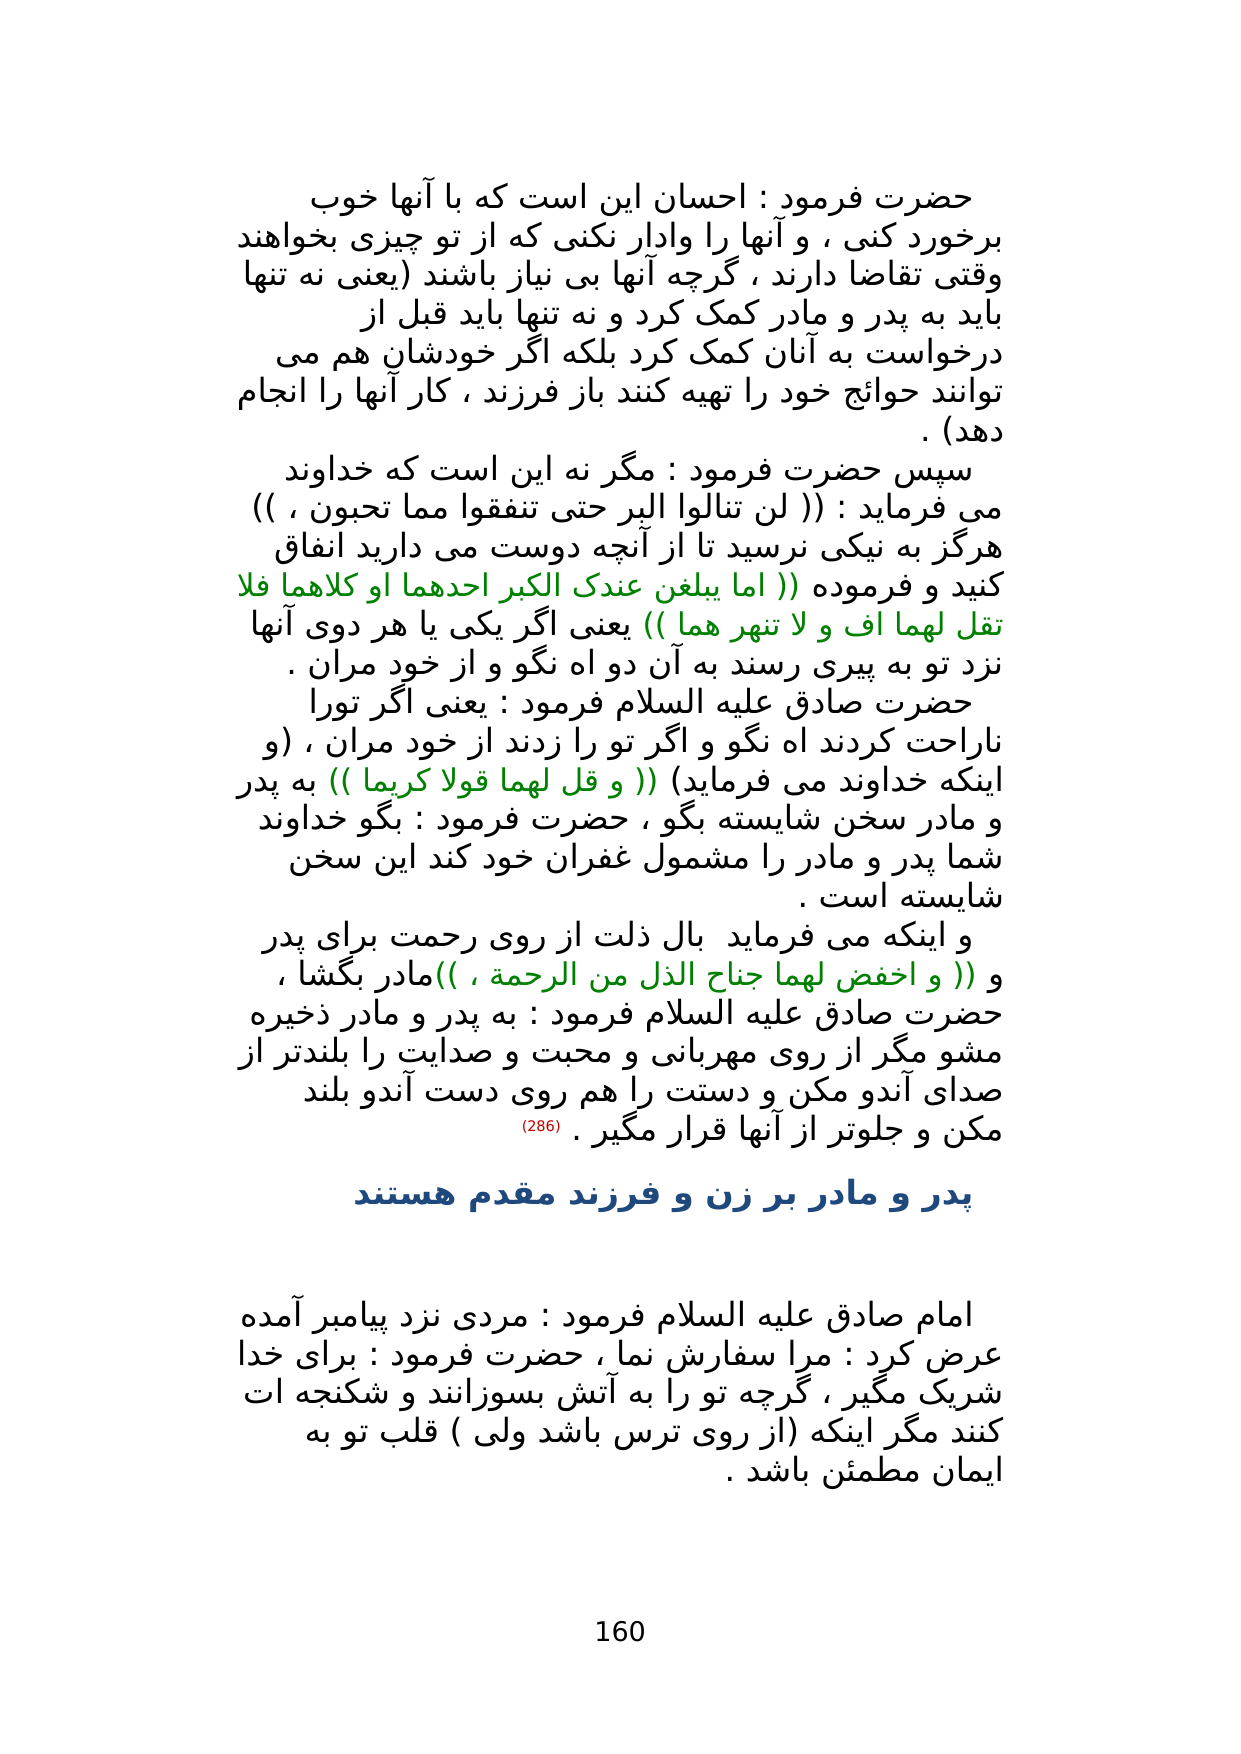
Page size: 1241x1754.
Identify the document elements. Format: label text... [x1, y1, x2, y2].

text حضرت صادق علیه السلام فرمود : یعنی اگر تورا ناراحت کردند اه نگو و اگر تو را زدند از خود مران ، (و اینکه خداوند می فرماید) (( و قل لهما قولا کریما )) به پدر و مادر سخن شایسته بگو ، حضرت فرمود : بگو خداوند شما پدر و مادر را مشمول غفران خود کند این سخن شایسته است . [236, 682, 1004, 915]
text و اینکه می فرماید بال ذلت از روی رحمت برای پدر و (( و اخفض لهما جناح الذل من الرحمة ، ))مادر بگشا ، حضرت صادق علیه السلام فرمود : به پدر و مادر ذخیره مشو مگر از روی مهربانی و محبت و صدایت را بلندتر از صدای آندو مکن و دستت را هم روی دست آندو بلند مکن و جلوتر از آنها قرار مگیر . (286) [236, 915, 1004, 1148]
text حضرت فرمود : احسان این است که با آنها خوب برخورد کنی ، و آنها را وادار نکنی که از تو چیزی بخواهند وقتی تقاضا دارند ، گرچه آنها بی نیاز باشند (یعنی نه تنها باید به پدر و مادر کمک کرد و نه تنها باید قبل از درخواست به آنان کمک کرد بلکه اگر خودشان هم می توانند حوائج خود را تهیه کنند باز فرزند ، کار آنها را انجام دهد) . [236, 177, 1004, 449]
text امام صادق علیه السلام فرمود : مردی نزد پیامبر آمده عرض کرد : مرا سفارش نما ، حضرت فرمود : برای خدا شریک مگیر ، گرچه تو را به آتش بسوزانند و شکنجه ات کنند مگر اینکه (از روی ترس باشد ولی ) قلب تو به ایمان مطمئن باشد . [236, 1295, 1004, 1489]
subtitle پدر و مادر بر زن و فرزند مقدم هستند [236, 1173, 1004, 1212]
text سپس حضرت فرمود : مگر نه این است که خداوند می فرماید : (( لن تنالوا البر حتی تنفقوا مما تحبون ، )) هرگز به نیکی نرسید تا از آنچه دوست می دارید انفاق کنید و فرموده (( اما یبلغن عندک الکبر احدهما او کلاهما فلا تقل لهما اف و لا تنهر هما )) یعنی اگر یکی یا هر دوی آنها نزد تو به پیری رسند به آن دو اه نگو و از خود مران . [236, 449, 1004, 682]
